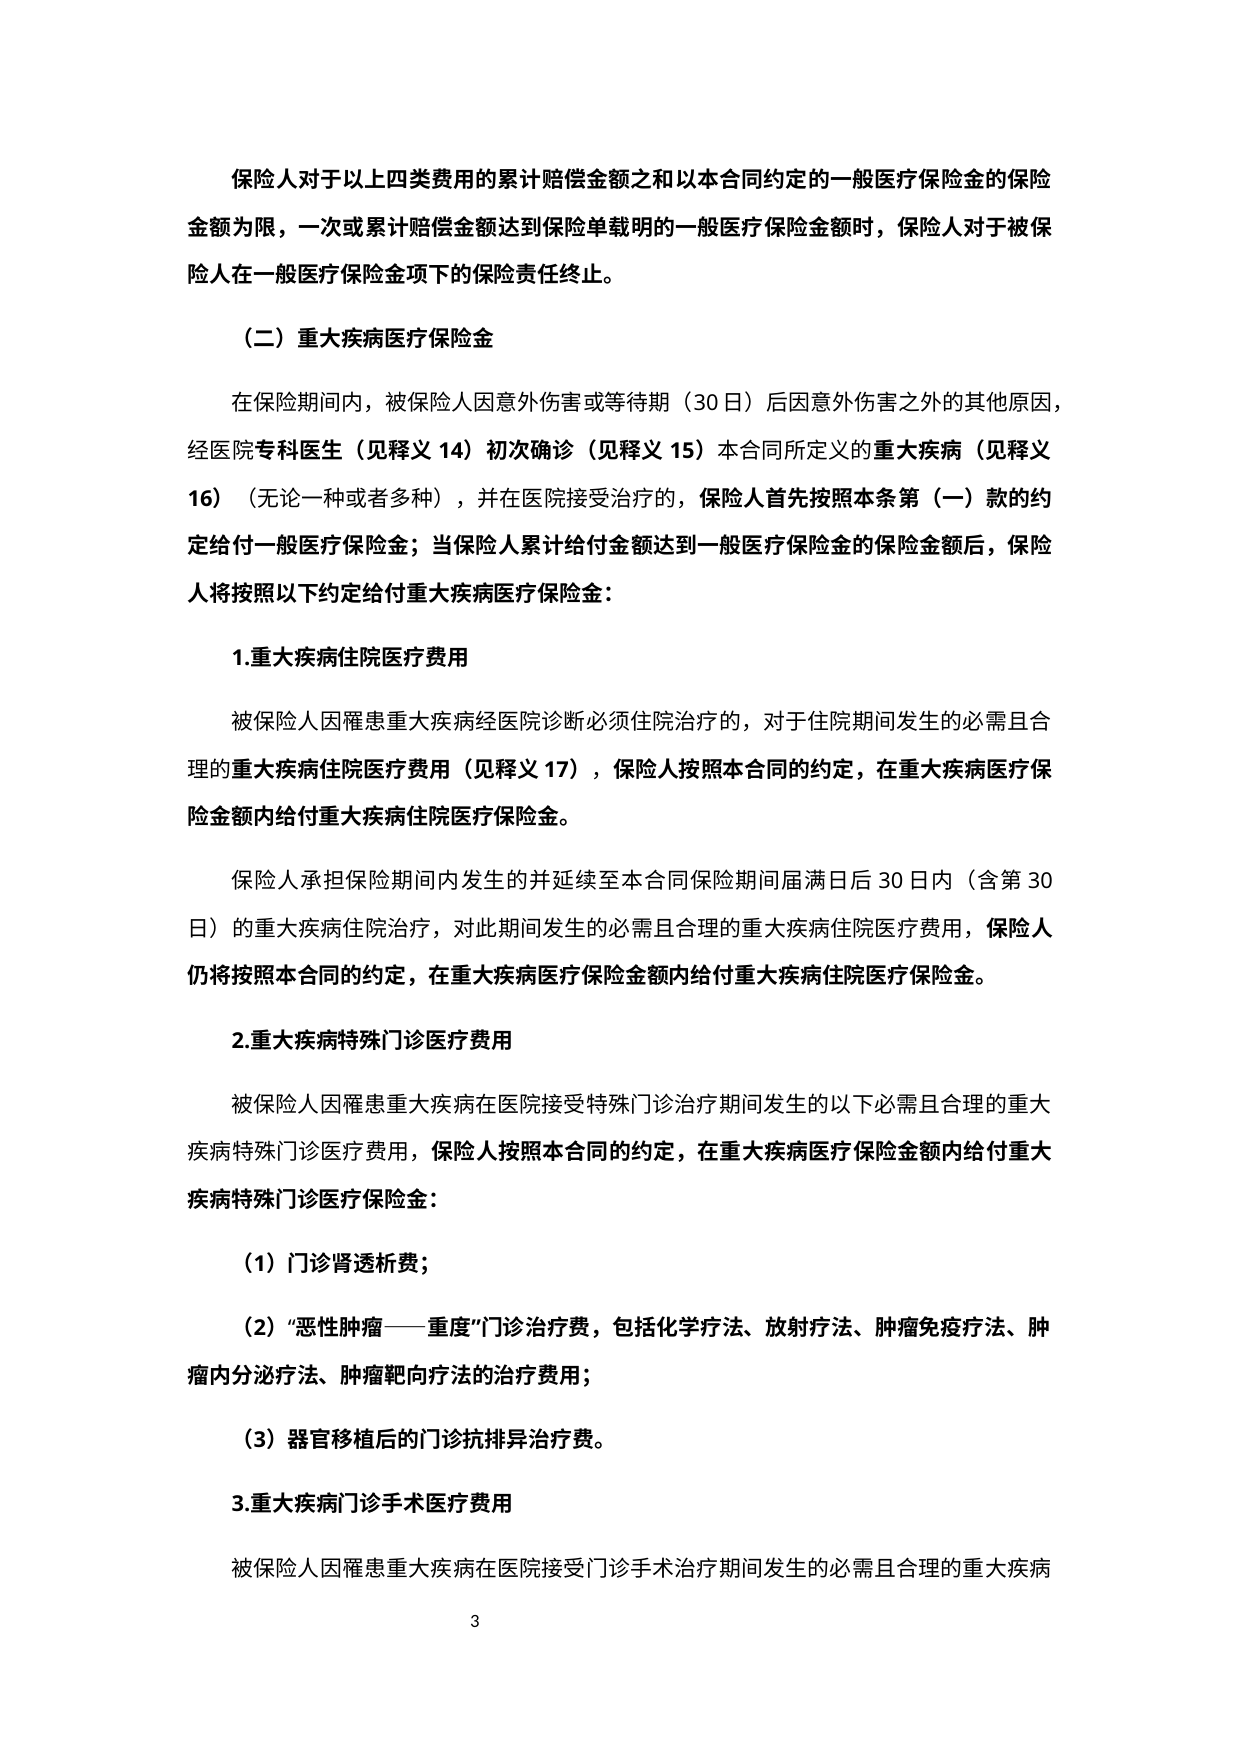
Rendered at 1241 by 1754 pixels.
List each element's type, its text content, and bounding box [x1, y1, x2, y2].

text 被保险人因罹患重大疾病在医院接受特殊门诊治疗期间发生的以下必需且合理的重大疾病特殊门诊医疗费用，保险人按照本合同的约定，在重大疾病医疗保险金额内给付重大疾病特殊门诊医疗保险金： [187, 1087, 1053, 1213]
text 1.重大疾病住院医疗费用 [187, 640, 1053, 672]
text 保险人对于以上四类费用的累计赔偿金额之和以本合同约定的一般医疗保险金的保险金额为限，一次或累计赔偿金额达到保险单载明的一般医疗保险金额时，保险人对于被保险人在一般医疗保险金项下的保险责任终止。 [187, 162, 1053, 289]
text （2）“恶性肿瘤——重度”门诊治疗费，包括化学疗法、放射疗法、肿瘤免疫疗法、肿瘤内分泌疗法、肿瘤靶向疗法的治疗费用； [187, 1310, 1053, 1389]
text 保险人承担保险期间内发生的并延续至本合同保险期间届满日后30日内（含第30日）的重大疾病住院治疗，对此期间发生的必需且合理的重大疾病住院医疗费用，保险人仍将按照本合同的约定，在重大疾病医疗保险金额内给付重大疾病住院医疗保险金。 [187, 863, 1053, 990]
text （3）器官移植后的门诊抗排异治疗费。 [187, 1422, 1053, 1454]
text 3.重大疾病门诊手术医疗费用 [187, 1486, 1053, 1518]
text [187, 1551, 1053, 1582]
text （1）门诊肾透析费； [187, 1246, 1053, 1278]
text 2.重大疾病特殊门诊医疗费用 [187, 1023, 1053, 1054]
text 被保险人因罹患重大疾病经医院诊断必须住院治疗的，对于住院期间发生的必需且合理的重大疾病住院医疗费用（见释义17），保险人按照本合同的约定，在重大疾病医疗保险金额内给付重大疾病住院医疗保险金。 [187, 704, 1053, 831]
text （二）重大疾病医疗保险金 [187, 321, 1053, 353]
text 在保险期间内，被保险人因意外伤害或等待期（30日）后因意外伤害之外的其他原因，经医院专科医生（见释义14）初次确诊（见释义15）本合同所定义的重大疾病（见释义16）（无论一种或者多种），并在医院接受治疗的，保险人首先按照本条第（一）款的约定给付一般医疗保险金；当保险人累计给付金额达到一般医疗保险金的保险金额后，保险人将按照以下约定给付重大疾病医疗保险金： [187, 385, 1053, 607]
